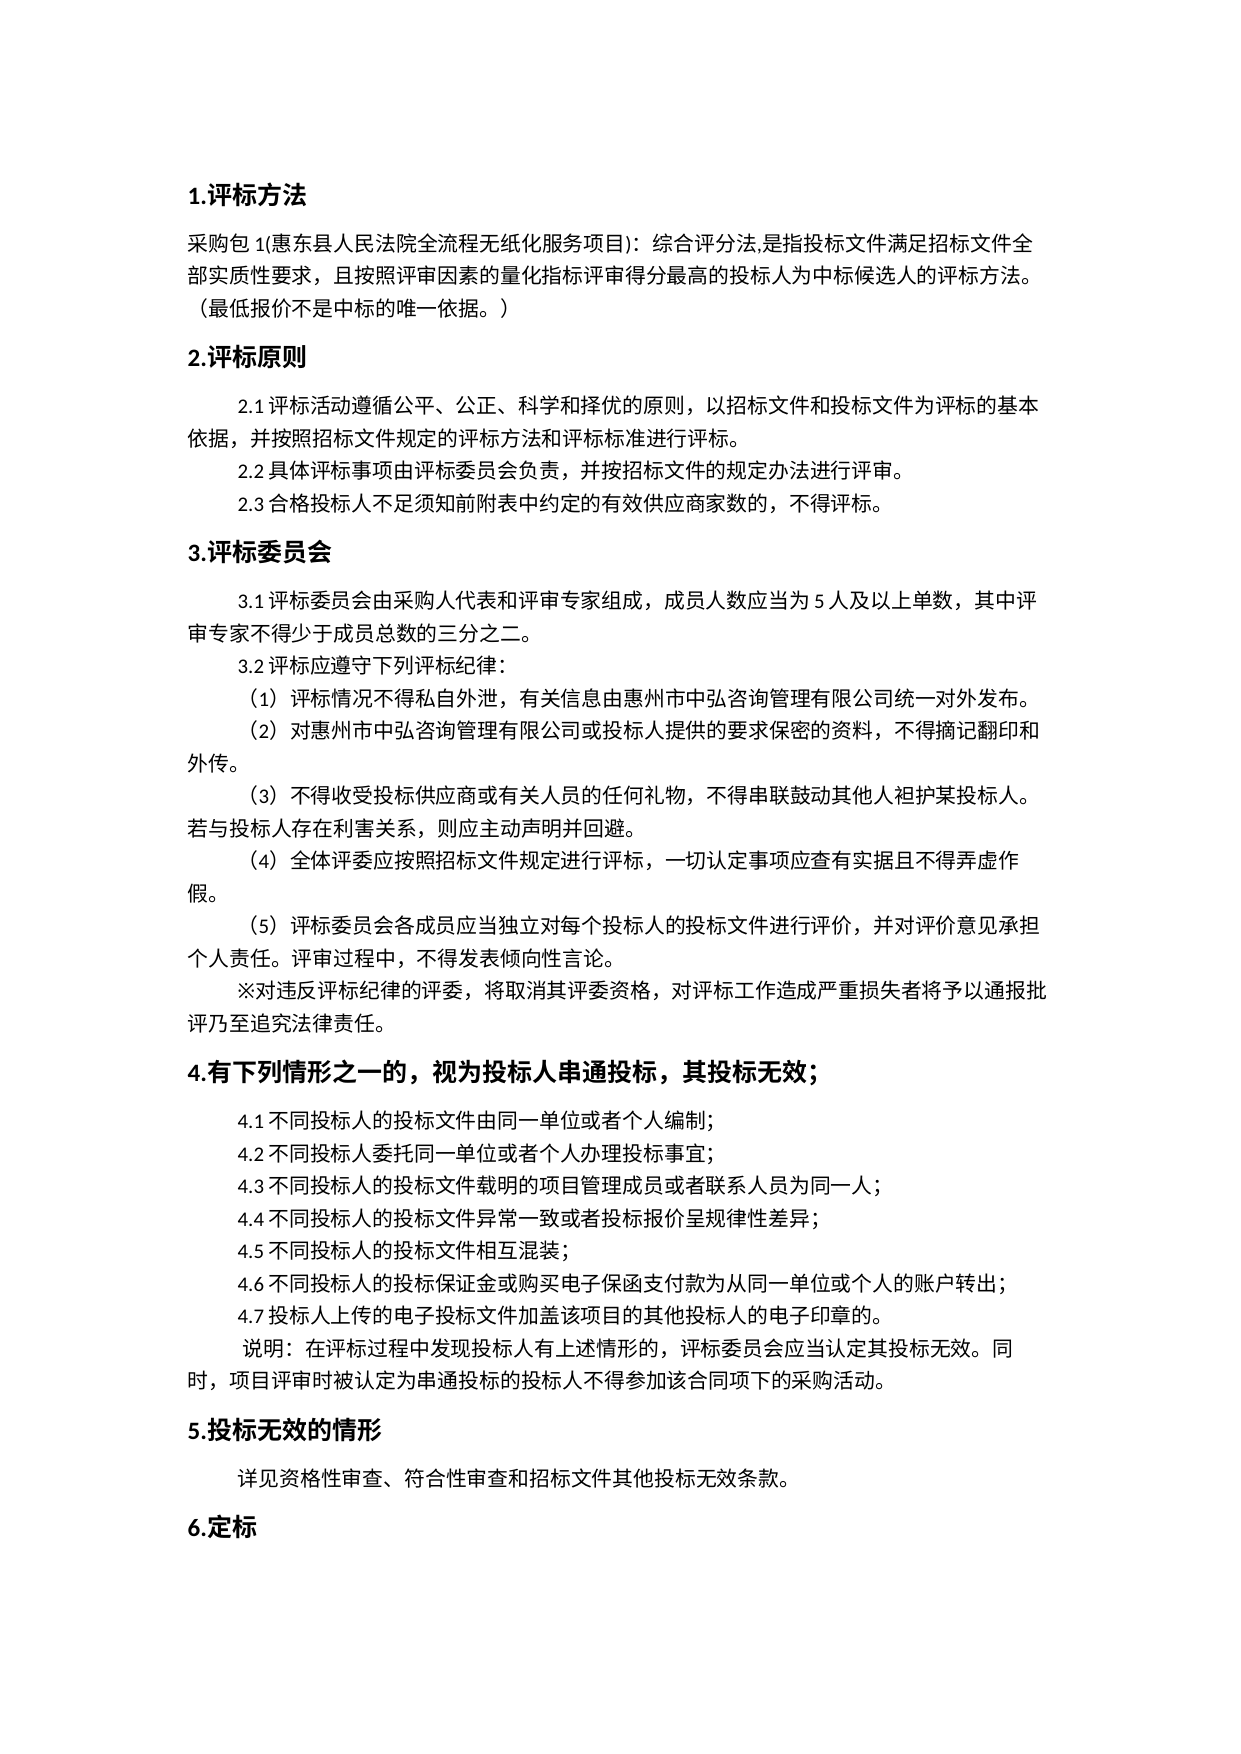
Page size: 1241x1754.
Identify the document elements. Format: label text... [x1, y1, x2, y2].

text 采购包1(惠东县人民法院全流程无纸化服务项目)：综合评分法,是指投标文件满足招标文件全部实质性要求，且按照评审因素的量化指标评审得分最高的投标人为中标候选人的评标方法。（最低报价不是中标的唯一依据。） [187, 227, 1053, 324]
text 说明：在评标过程中发现投标人有上述情形的，评标委员会应当认定其投标无效。同时，项目评审时被认定为串通投标的投标人不得参加该合同项下的采购活动。 [187, 1332, 1053, 1397]
text 详见资格性审查、符合性审查和招标文件其他投标无效条款。 [187, 1462, 1053, 1494]
text （1）评标情况不得私自外泄，有关信息由惠州市中弘咨询管理有限公司统一对外发布。 [187, 682, 1053, 714]
text 4.有下列情形之一的，视为投标人串通投标，其投标无效； [187, 1039, 1053, 1104]
text 3.2评标应遵守下列评标纪律： [187, 649, 1053, 682]
text 2.2具体评标事项由评标委员会负责，并按招标文件的规定办法进行评审。 [187, 454, 1053, 487]
text 5.投标无效的情形 [187, 1397, 1053, 1462]
text 4.3不同投标人的投标文件载明的项目管理成员或者联系人员为同一人； [187, 1169, 1053, 1202]
text （4）全体评委应按照招标文件规定进行评标，一切认定事项应查有实据且不得弄虚作假。 [187, 844, 1053, 909]
text （2）对惠州市中弘咨询管理有限公司或投标人提供的要求保密的资料，不得摘记翻印和外传。 [187, 714, 1053, 779]
text 4.1不同投标人的投标文件由同一单位或者个人编制； [187, 1104, 1053, 1137]
text （5）评标委员会各成员应当独立对每个投标人的投标文件进行评价，并对评价意见承担个人责任。评审过程中，不得发表倾向性言论。 [187, 909, 1053, 974]
text 6.定标 [187, 1494, 1053, 1559]
text 3.1评标委员会由采购人代表和评审专家组成，成员人数应当为5人及以上单数，其中评审专家不得少于成员总数的三分之二。 [187, 584, 1053, 649]
text 1.评标方法 [187, 162, 1053, 227]
text 4.7投标人上传的电子投标文件加盖该项目的其他投标人的电子印章的。 [187, 1299, 1053, 1332]
text 2.3合格投标人不足须知前附表中约定的有效供应商家数的，不得评标。 [187, 487, 1053, 519]
text （3）不得收受投标供应商或有关人员的任何礼物，不得串联鼓动其他人袒护某投标人。若与投标人存在利害关系，则应主动声明并回避。 [187, 779, 1053, 844]
text 4.4不同投标人的投标文件异常一致或者投标报价呈规律性差异； [187, 1202, 1053, 1234]
text ※对违反评标纪律的评委，将取消其评委资格，对评标工作造成严重损失者将予以通报批评乃至追究法律责任。 [187, 974, 1053, 1039]
text 2.1评标活动遵循公平、公正、科学和择优的原则，以招标文件和投标文件为评标的基本依据，并按照招标文件规定的评标方法和评标标准进行评标。 [187, 389, 1053, 454]
text 2.评标原则 [187, 324, 1053, 389]
text 3.评标委员会 [187, 519, 1053, 584]
text 4.5不同投标人的投标文件相互混装； [187, 1234, 1053, 1267]
text 4.2不同投标人委托同一单位或者个人办理投标事宜； [187, 1137, 1053, 1169]
text 4.6不同投标人的投标保证金或购买电子保函支付款为从同一单位或个人的账户转出； [187, 1267, 1053, 1299]
